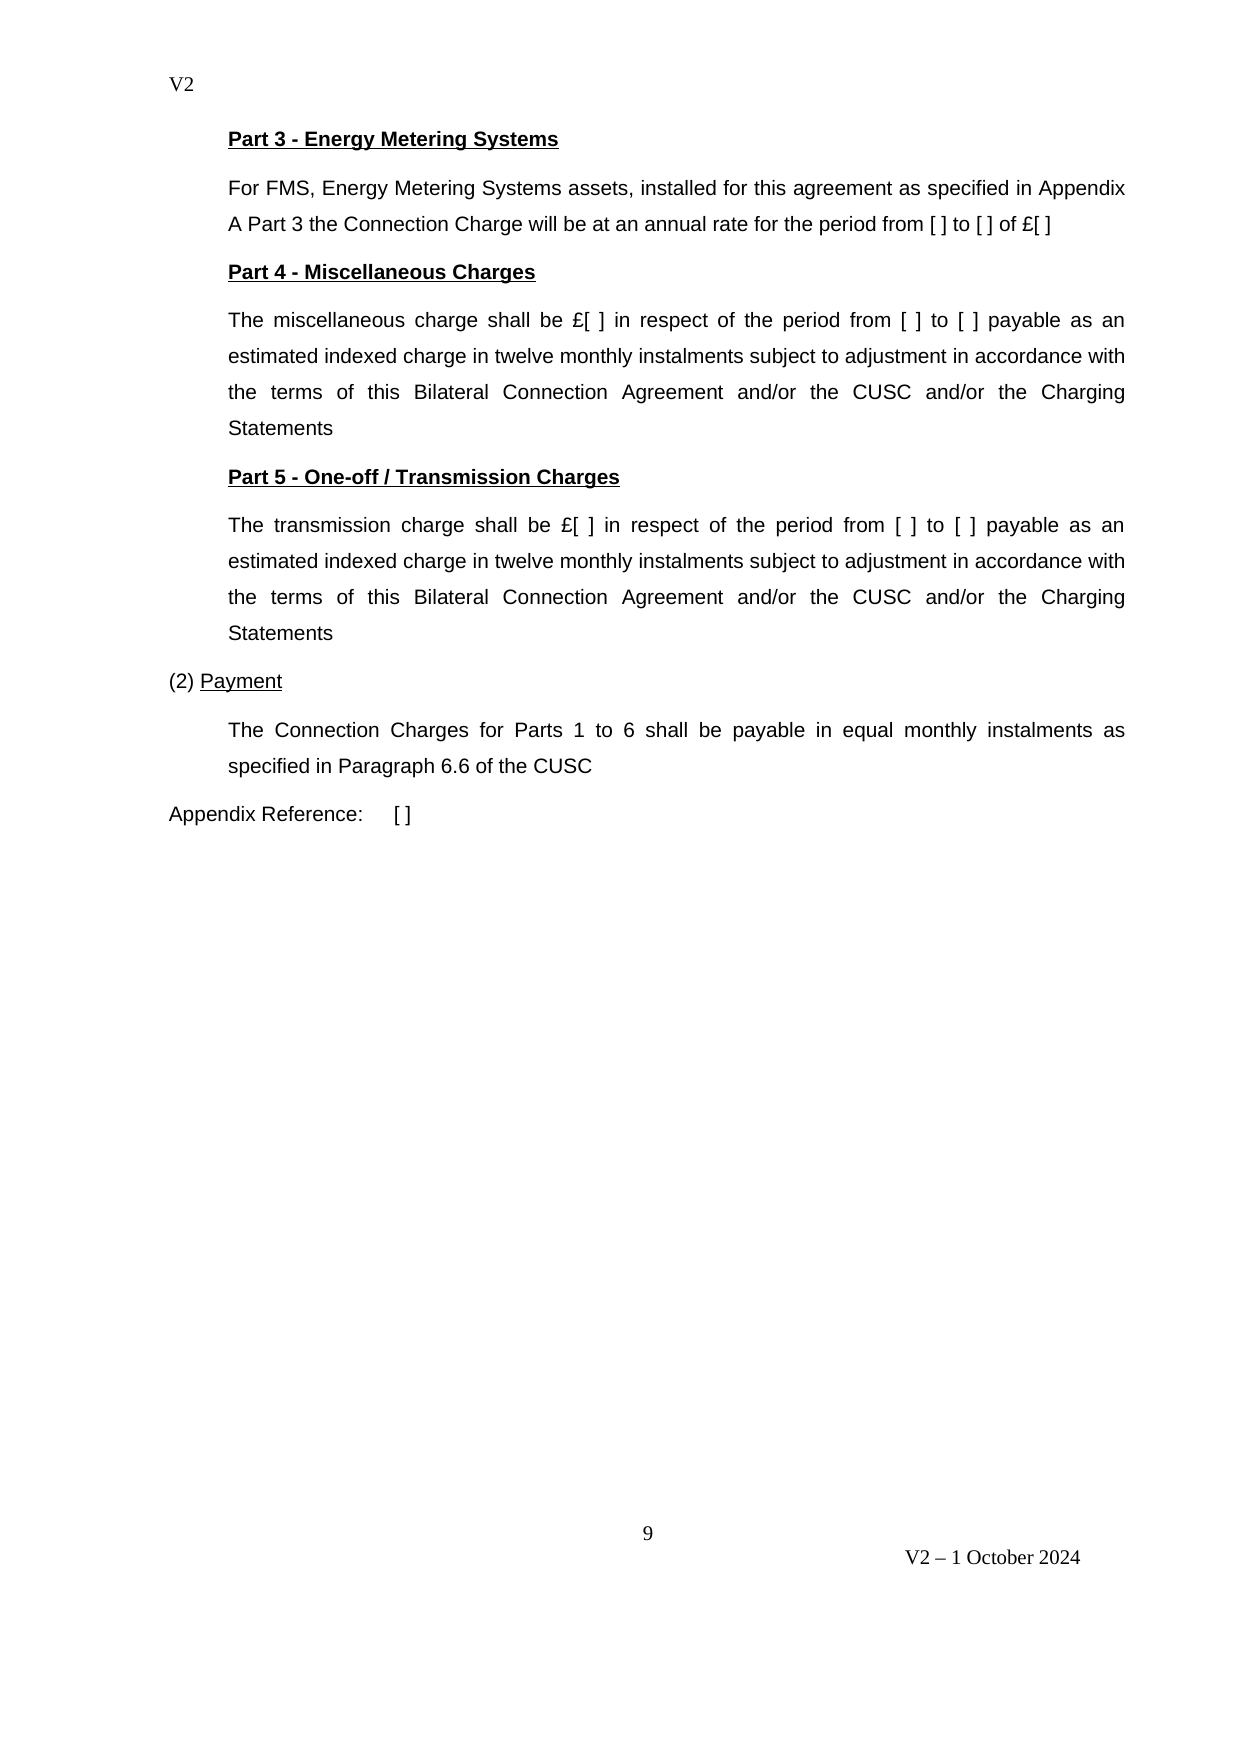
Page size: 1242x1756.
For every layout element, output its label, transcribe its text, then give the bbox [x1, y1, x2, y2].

text Appendix Reference: [ ] [169, 802, 1127, 826]
text Part 4 - Miscellaneous Charges [169, 260, 1127, 284]
text Part 3 - Energy Metering Systems [169, 127, 1127, 151]
text The Connection Charges for Parts 1 to 6 shall be payable in equal monthly instalments as specified in Paragraph 6.6 of the CUSC [169, 718, 1127, 778]
text (2) Payment [169, 669, 1127, 693]
text Part 5 - One-off / Transmission Charges [169, 464, 1127, 488]
text The transmission charge shall be £[ ] in respect of the period from [ ] to [ ] payable as an estimated indexed charge in twelve monthly instalments subject to adjustment in accordance with the terms of this Bilateral Connection Agreement and/or the CUSC and/or the Charging Statements [169, 513, 1127, 645]
text For FMS, Energy Metering Systems assets, installed for this agreement as specified in Appendix A Part 3 the Connection Charge will be at an annual rate for the period from [ ] to [ ] of £[ ] [169, 176, 1127, 235]
text The miscellaneous charge shall be £[ ] in respect of the period from [ ] to [ ] payable as an estimated indexed charge in twelve monthly instalments subject to adjustment in accordance with the terms of this Bilateral Connection Agreement and/or the CUSC and/or the Charging Statements [169, 308, 1127, 440]
